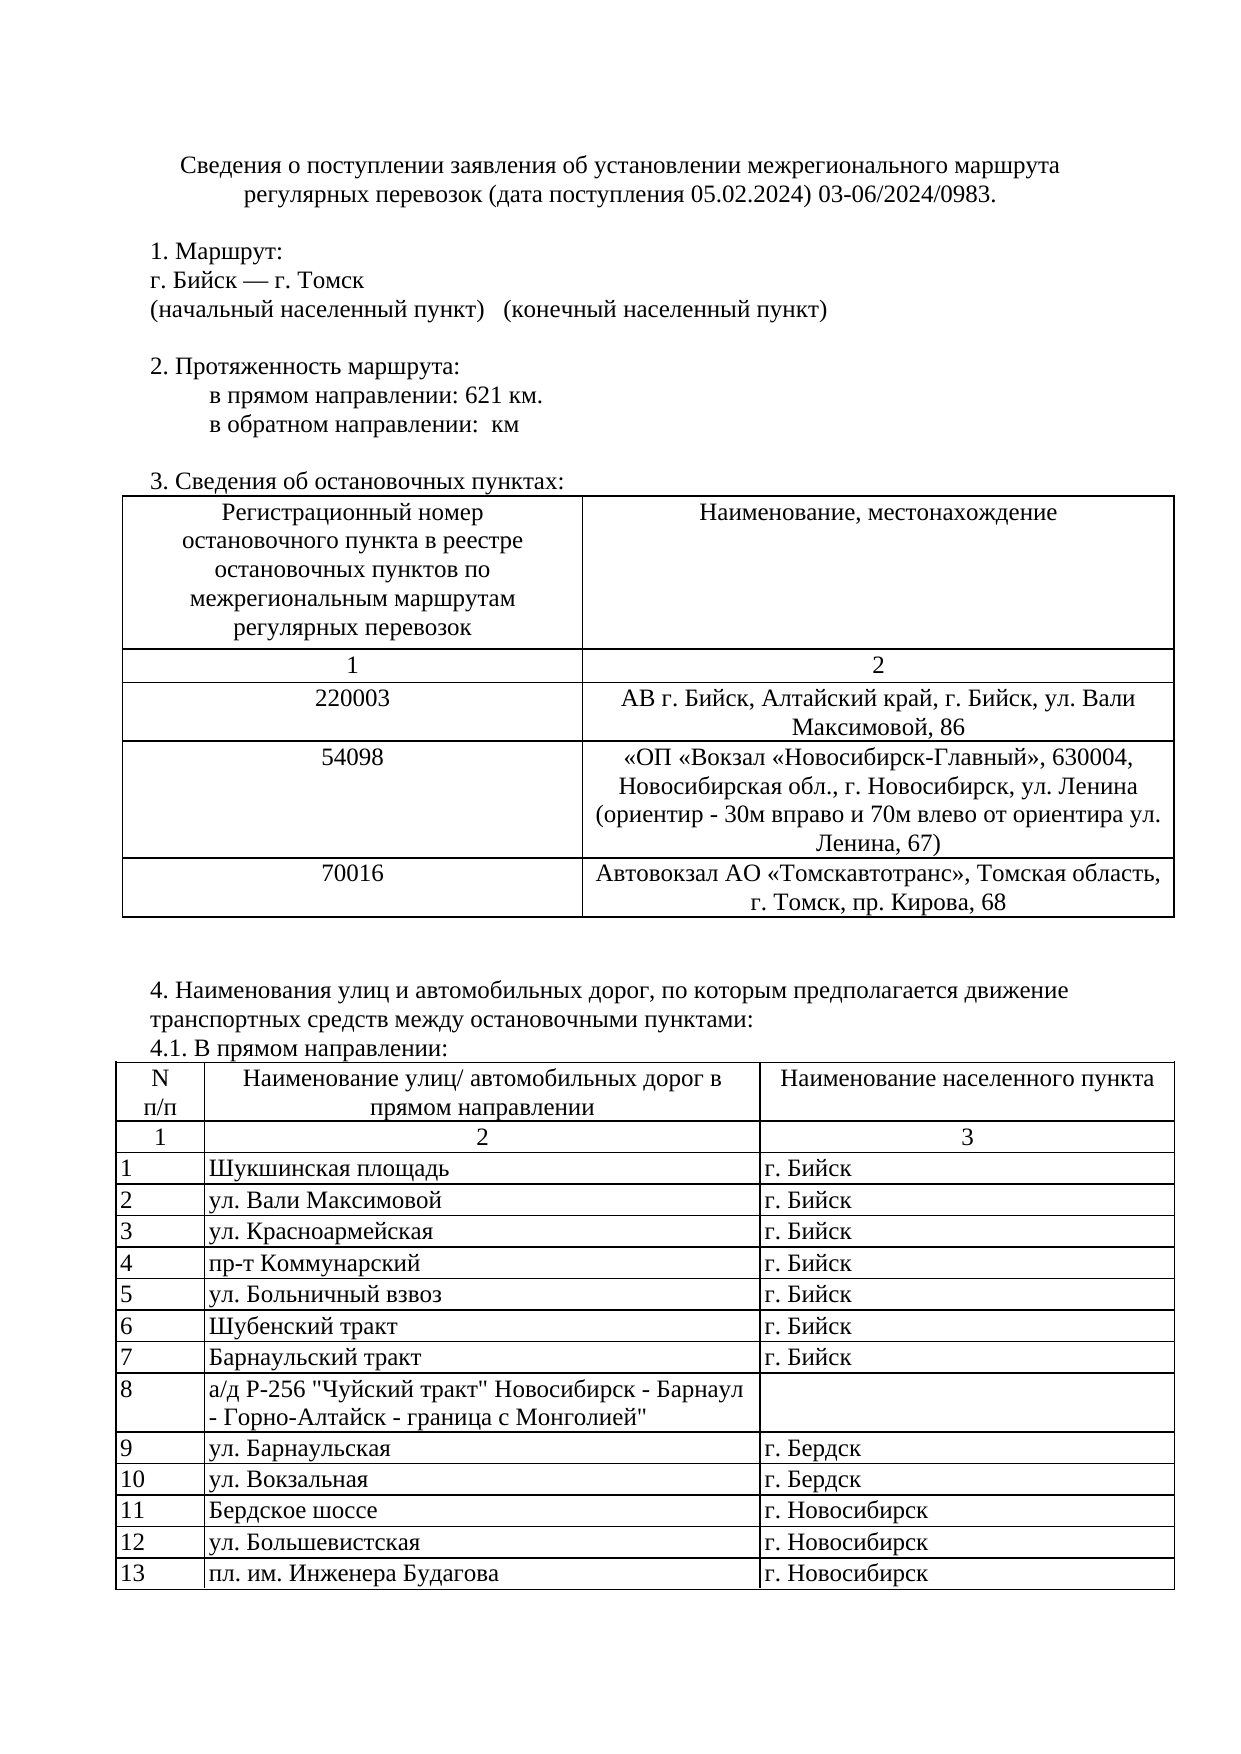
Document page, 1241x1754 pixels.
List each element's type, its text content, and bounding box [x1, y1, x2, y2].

table_cell г. Бердск [761, 1464, 1174, 1494]
table_cell пл. им. Инженера Будагова [205, 1559, 759, 1588]
text в прямом направлении: 621 км. [150, 380, 1090, 409]
table_header Наименование улиц/ автомобильных дорог в прямом направлении [205, 1063, 759, 1120]
table_header Наименование населенного пункта [761, 1063, 1174, 1120]
table_cell г. Бийск [761, 1342, 1174, 1372]
table_cell «ОП «Вокзал «Новосибирск-Главный», 630004, Новосибирская обл., г. Новосибирск, ул. Ленина (ориентир - 30м вправо и 70м влево от ориентира ул. Ленина, 67) [583, 742, 1173, 857]
table_header Наименование, местонахождение [583, 497, 1173, 648]
text 2. Протяженность маршрута: [150, 351, 1090, 380]
table_cell г. Новосибирск [761, 1559, 1174, 1588]
text в обратном направлении: км [150, 409, 1090, 437]
table_cell 3 [117, 1216, 204, 1246]
table_cell ул. Больничный взвоз [205, 1279, 759, 1309]
table_cell ул. Большевистская [205, 1527, 759, 1557]
table_cell г. Бийск [761, 1185, 1174, 1215]
table_cell 70016 [123, 859, 582, 916]
table_cell 12 [117, 1527, 204, 1557]
table_cell 7 [117, 1342, 204, 1372]
table_cell ул. Вали Максимовой [205, 1185, 759, 1215]
text Сведения о поступлении заявления об установлении межрегионального маршрута регулярных перевозок (дата поступления 05.02.2024) 03-06/2024/0983. [150, 150, 1090, 207]
table_cell 9 [117, 1433, 204, 1463]
table_cell 220003 [123, 683, 582, 740]
table_cell г. Бийск [761, 1279, 1174, 1309]
table_cell г. Бийск [761, 1153, 1174, 1183]
table_cell а/д Р-256 "Чуйский тракт" Новосибирск - Барнаул - Горно-Алтайск - граница с Монголией" [205, 1374, 759, 1431]
table_cell [761, 1374, 1174, 1431]
table_cell ул. Красноармейская [205, 1216, 759, 1246]
text 4.1. В прямом направлении: [150, 1033, 1090, 1061]
table_cell 6 [117, 1311, 204, 1341]
table_cell 1 [117, 1122, 204, 1152]
table_cell Барнаульский тракт [205, 1342, 759, 1372]
table_cell г. Бердск [761, 1433, 1174, 1463]
table_cell 54098 [123, 742, 582, 857]
table_cell 2 [205, 1122, 759, 1152]
table_cell г. Бийск [761, 1248, 1174, 1278]
table_cell 13 [117, 1559, 204, 1588]
text (начальный населенный пункт) (конечный населенный пункт) [150, 294, 1090, 322]
table_cell АВ г. Бийск, Алтайский край, г. Бийск, ул. Вали Максимовой, 86 [583, 683, 1173, 740]
table_cell 2 [117, 1185, 204, 1215]
table_cell 11 [117, 1496, 204, 1526]
table_cell г. Новосибирск [761, 1496, 1174, 1526]
table_header Регистрационный номер остановочного пункта в реестре остановочных пунктов по межрегиональным маршрутам регулярных перевозок [123, 497, 582, 648]
table_cell пр-т Коммунарский [205, 1248, 759, 1278]
table_cell Шубенский тракт [205, 1311, 759, 1341]
table_cell ул. Барнаульская [205, 1433, 759, 1463]
table_cell 5 [117, 1279, 204, 1309]
table_cell Шукшинская площадь [205, 1153, 759, 1183]
table_cell Автовокзал АО «Томскавтотранс», Томская область, г. Томск, пр. Кирова, 68 [583, 859, 1173, 916]
table_cell 8 [117, 1374, 204, 1431]
table_cell г. Бийск [761, 1311, 1174, 1341]
table_cell 4 [117, 1248, 204, 1278]
text 1. Маршрут: [150, 236, 1090, 265]
table_cell ул. Вокзальная [205, 1464, 759, 1494]
text 4. Наименования улиц и автомобильных дорог, по которым предполагается движение транспортных средств между остановочными пунктами: [150, 975, 1090, 1033]
table_cell Бердское шоссе [205, 1496, 759, 1526]
table_cell 10 [117, 1464, 204, 1494]
table_cell 2 [583, 650, 1173, 681]
table_cell г. Новосибирск [761, 1527, 1174, 1557]
table_cell г. Бийск [761, 1216, 1174, 1246]
text 3. Сведения об остановочных пунктах: [150, 466, 1090, 495]
text г. Бийск — г. Томск [150, 265, 1090, 294]
table_header N п/п [117, 1063, 204, 1120]
table_cell 1 [123, 650, 582, 681]
table_cell 1 [117, 1153, 204, 1183]
table_cell 3 [761, 1122, 1174, 1152]
